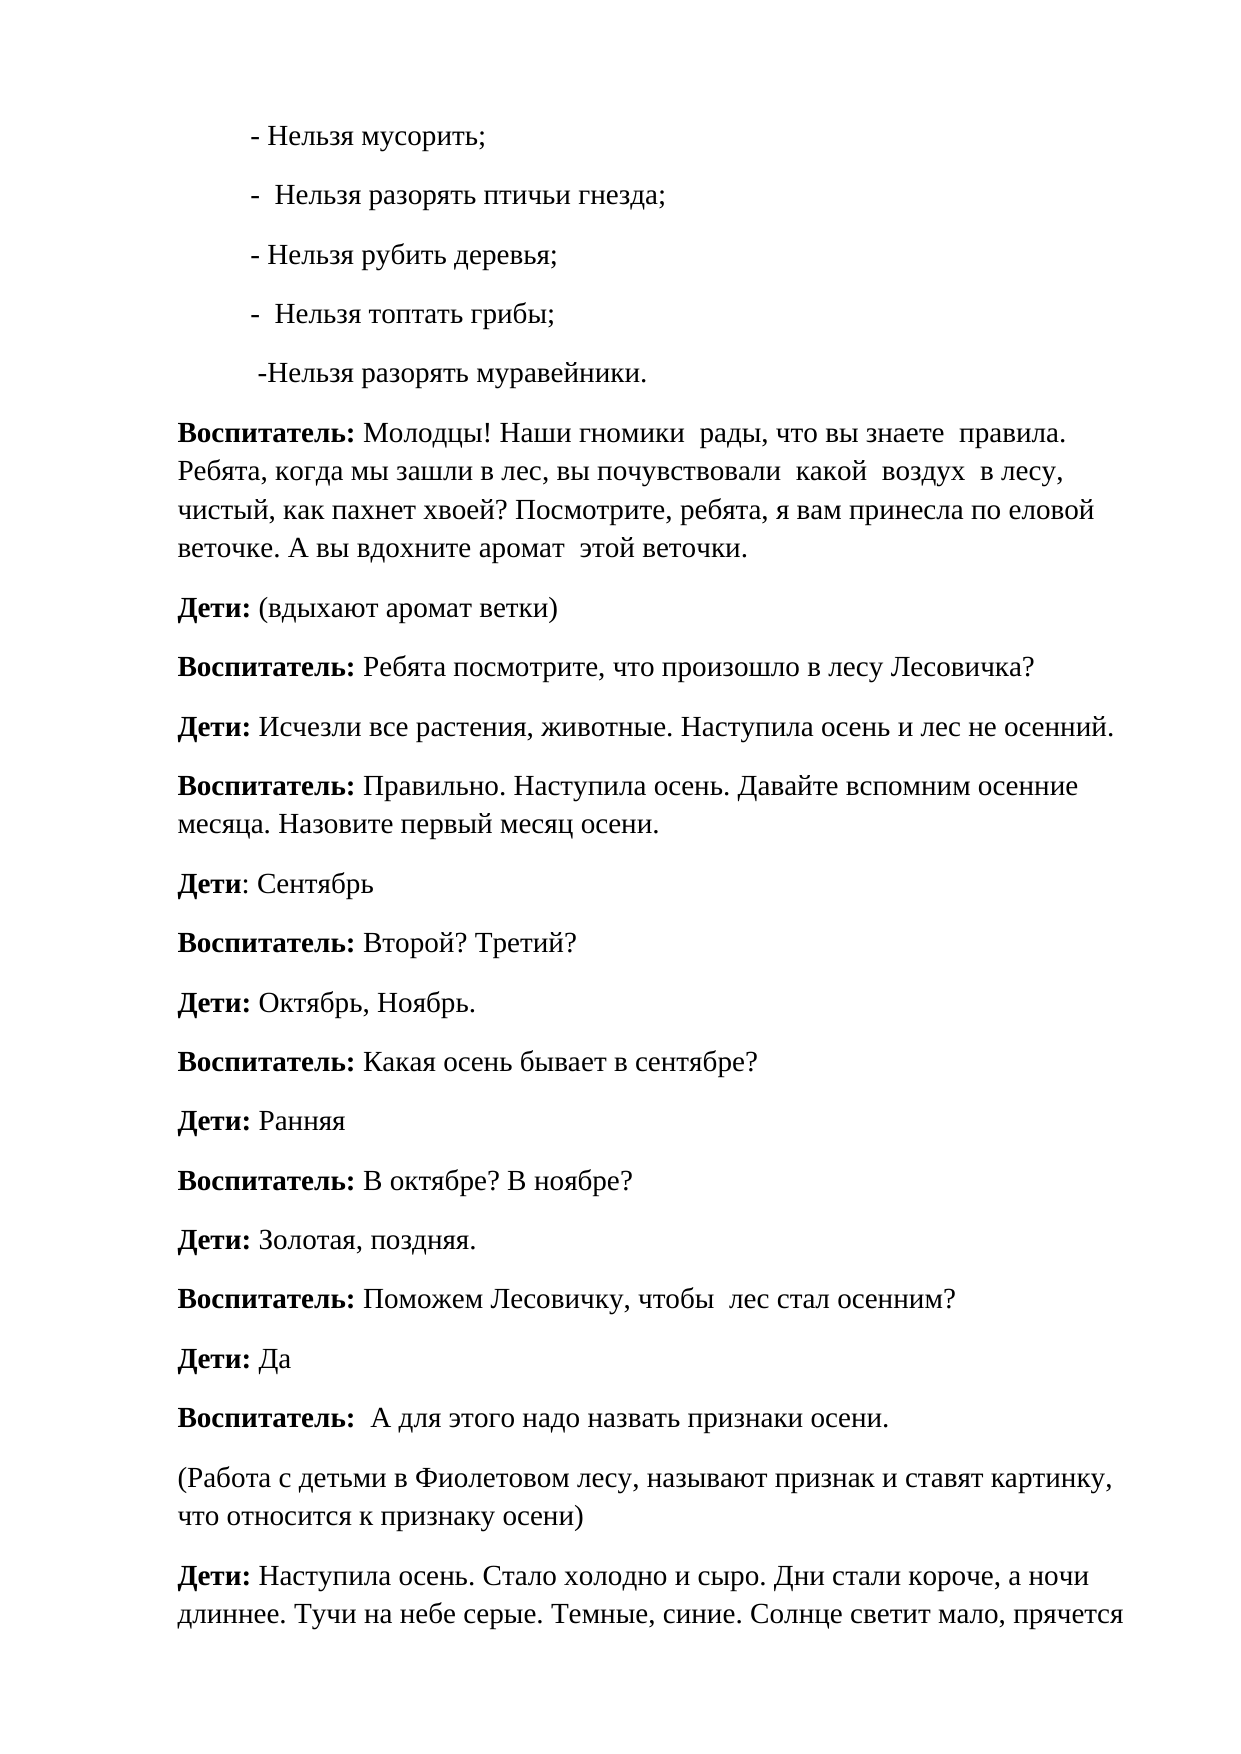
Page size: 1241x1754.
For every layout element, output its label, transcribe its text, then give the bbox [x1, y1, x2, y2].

text Дети: Да [177, 1341, 1152, 1374]
text (Работа с детьми в Фиолетовом лесу, называют признак и ставят картинку, что относится к признаку осени) [177, 1460, 1152, 1532]
text Воспитатель: Правильно. Наступила осень. Давайте вспомним осенние месяца. Назовите первый месяц осени. [177, 768, 1152, 840]
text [177, 1558, 1152, 1630]
text Дети: Исчезли все растения, животные. Наступила осень и лес не осенний. [177, 709, 1152, 742]
text Воспитатель: В октябре? В ноябре? [177, 1163, 1152, 1196]
text Дети: Сентябрь [177, 866, 1152, 899]
text Воспитатель: Молодцы! Наши гномики рады, что вы знаете правила. Ребята, когда мы зашли в лес, вы почувствовали какой воздух в лесу, чистый, как пахнет хвоей? Посмотрите, ребята, я вам принесла по еловой веточке. А вы вдохните аромат этой веточки. [177, 415, 1152, 564]
text Воспитатель: Поможем Лесовичку, чтобы лес стал осенним? [177, 1282, 1152, 1315]
text - Нельзя топтать грибы; [177, 296, 1152, 330]
text - Нельзя рубить деревья; [177, 237, 1152, 270]
text Дети: Ранняя [177, 1103, 1152, 1137]
text Воспитатель: Ребята посмотрите, что произошло в лесу Лесовичка? [177, 649, 1152, 683]
text Дети: Золотая, поздняя. [177, 1222, 1152, 1256]
text Воспитатель: А для этого надо назвать признаки осени. [177, 1400, 1152, 1434]
text Дети: (вдыхают аромат ветки) [177, 590, 1152, 623]
text Дети: Октябрь, Ноябрь. [177, 985, 1152, 1018]
text - Нельзя мусорить; [177, 118, 1152, 152]
text - Нельзя разорять птичьи гнезда; [177, 177, 1152, 211]
text Воспитатель: Какая осень бывает в сентябре? [177, 1044, 1152, 1078]
text -Нельзя разорять муравейники. [177, 356, 1152, 389]
text Воспитатель: Второй? Третий? [177, 925, 1152, 959]
